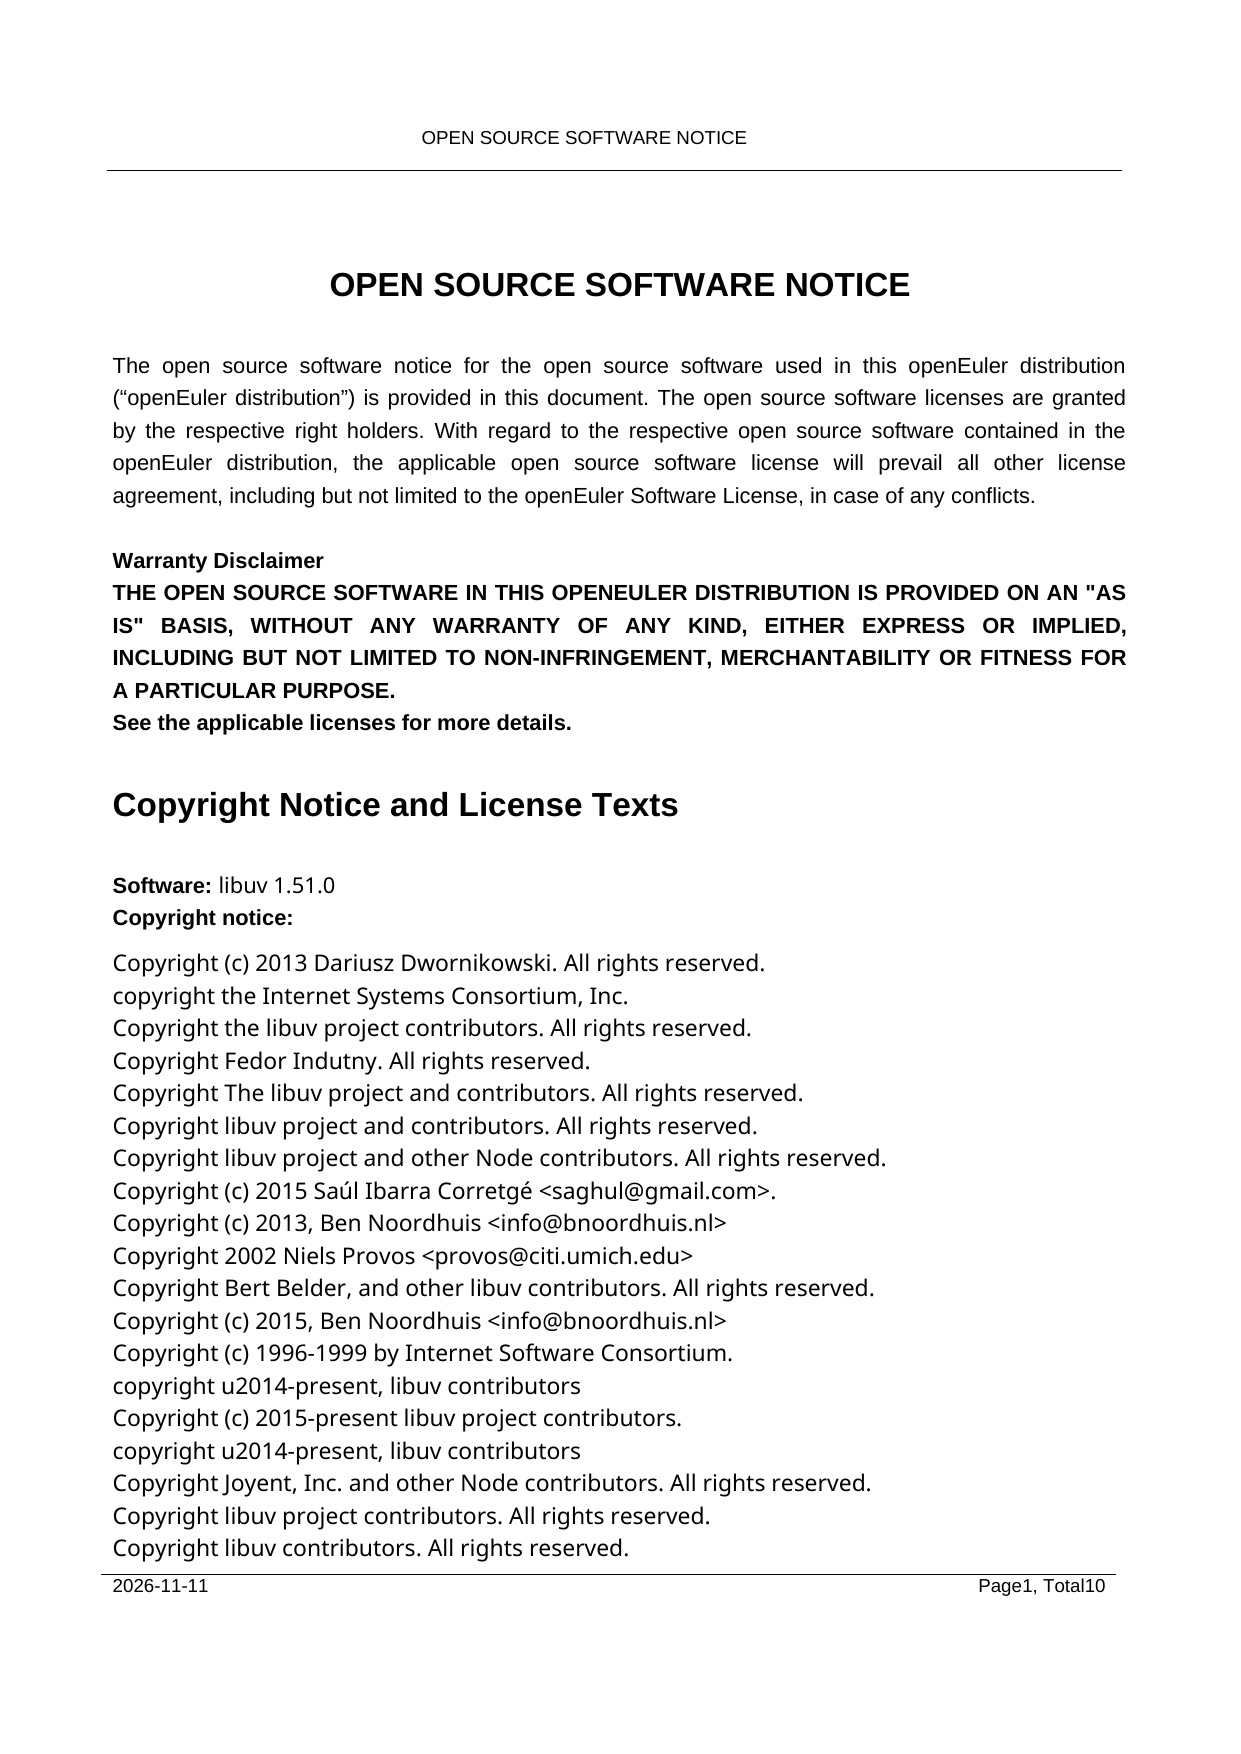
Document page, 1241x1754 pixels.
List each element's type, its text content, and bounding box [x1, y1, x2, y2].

title Software: libuv 1.51.0 [112, 869, 1128, 901]
text Copyright notice: [112, 901, 1128, 934]
text The open source software notice for the open source software used in this openEuler distribution (“openEuler distribution”) is provided in this document. The open source software licenses are granted by the respective right holders. With regard to the respective open source software contained in the openEuler distribution, the applicable open source software license will prevail all other license agreement, including but not limited to the openEuler Software License, in case of any conflicts. [112, 349, 1128, 511]
text THE OPEN SOURCE SOFTWARE IN THIS OPENEULER DISTRIBUTION IS PROVIDED ON AN "AS IS" BASIS, WITHOUT ANY WARRANTY OF ANY KIND, EITHER EXPRESS OR IMPLIED, INCLUDING BUT NOT LIMITED TO NON-INFRINGEMENT, MERCHANTABILITY OR FITNESS FOR A PARTICULAR PURPOSE. See the applicable licenses for more details. [112, 576, 1128, 739]
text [112, 947, 1128, 1564]
text Warranty Disclaimer [112, 544, 1128, 576]
text OPEN SOURCE SOFTWARE NOTICE [112, 251, 1128, 316]
text Copyright Notice and License Texts [112, 771, 1128, 836]
